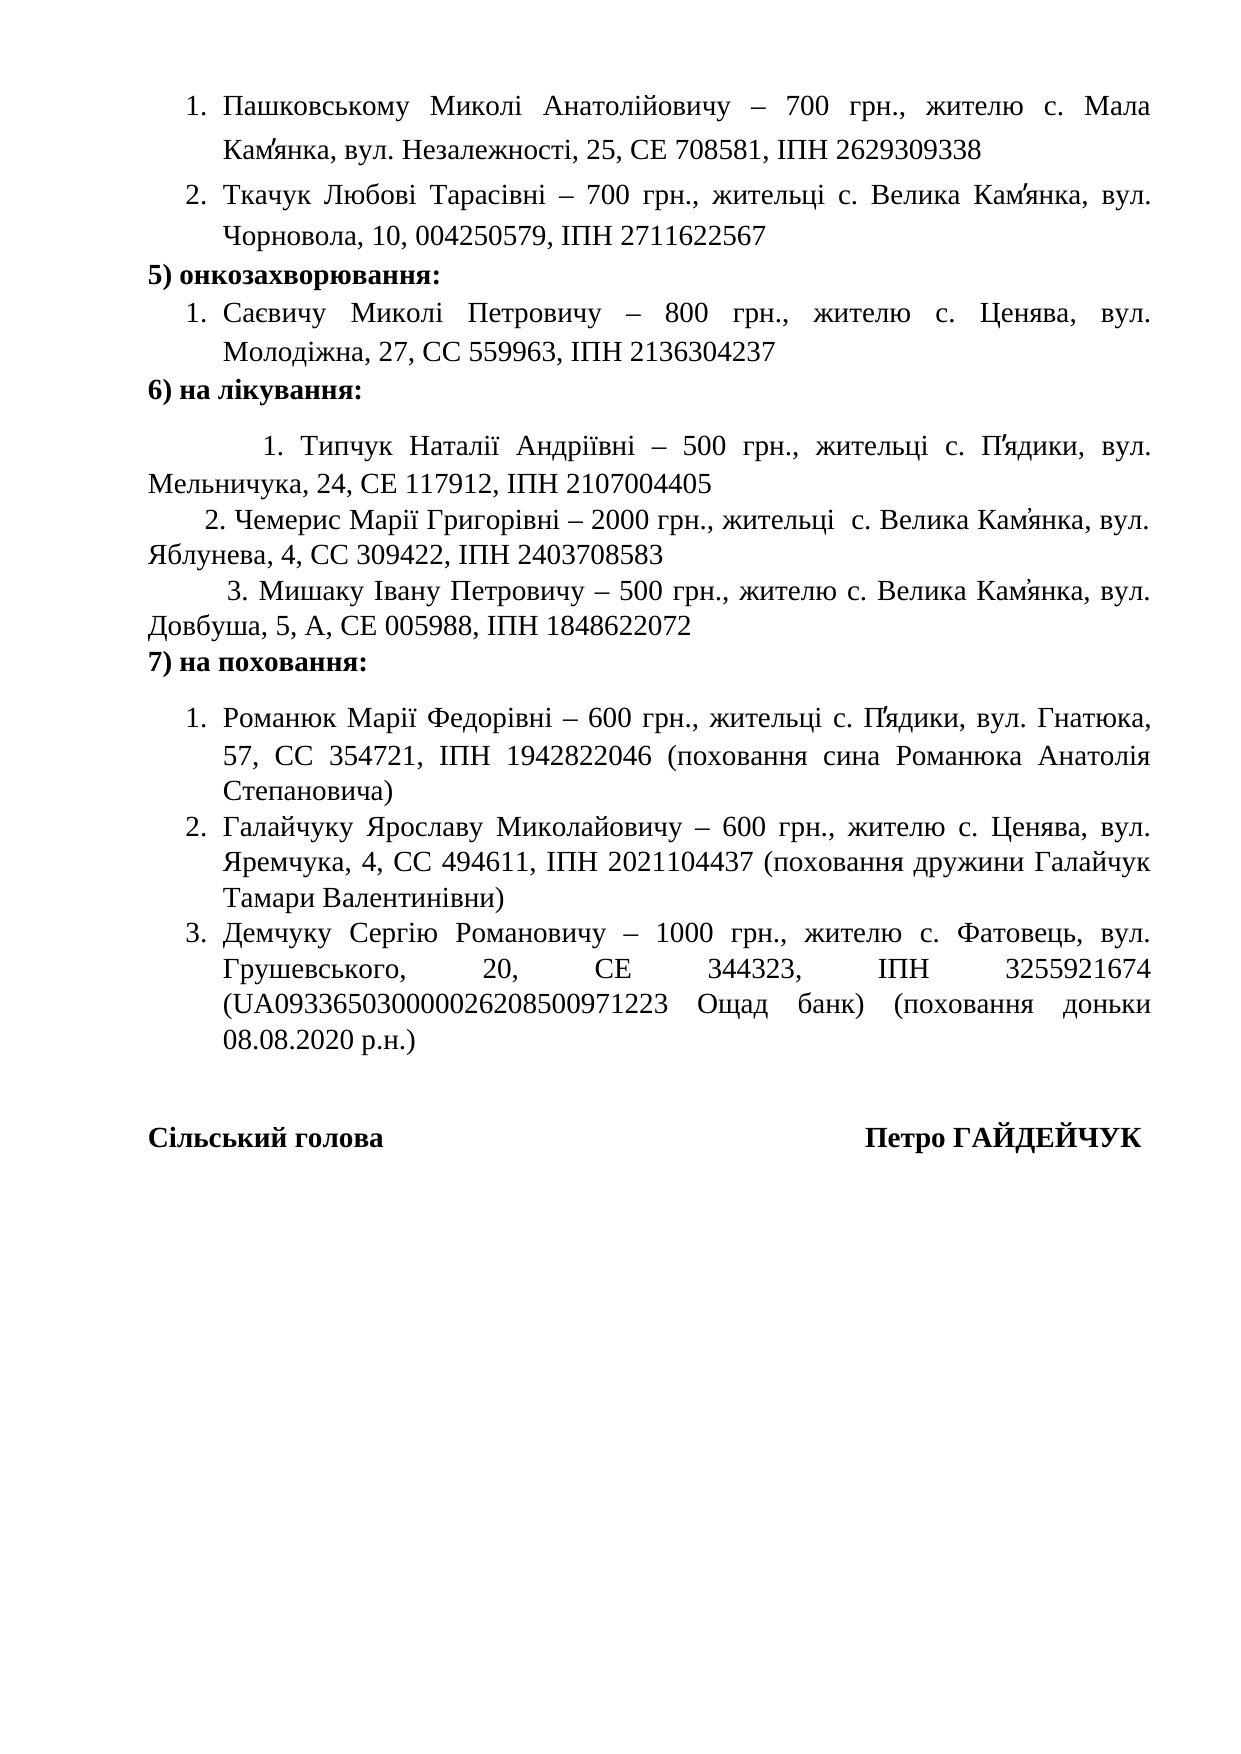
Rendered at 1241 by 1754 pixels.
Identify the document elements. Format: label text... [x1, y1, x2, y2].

text 3. Мишаку Івану Петровичу – 500 грн., жителю с. Велика Кам̕янка, вул. Довбуша, 5, А, СЕ 005988, ІПН 1848622072 [148, 573, 1152, 642]
list Демчуку Сергію Романовичу – 1000 грн., жителю с. Фатовець, вул. Грушевського, 20, СЕ 344323, ІПН 3255921674 (UA093365030000026208500971223 Ощад банк) (поховання доньки 08.08.2020 р.н.) [185, 915, 1152, 1056]
text 2. Чемерис Марії Григорівні – 2000 грн., жительці с. Велика Кам̕янка, вул. Яблунева, 4, СС 309422, ІПН 2403708583 [148, 502, 1152, 571]
text 5) онкозахворювання: [148, 257, 1152, 290]
text 7) на поховання: [148, 644, 1152, 677]
text 6) на лікування: [148, 372, 1152, 406]
list Пашковському Миколі Анатолійовичу – 700 грн., жителю с. Мала Кам̕янка, вул. Незалежності, 25, СЕ 708581, ІПН 2629309338 [185, 88, 1152, 168]
text Сільський голова Петро ГАЙДЕЙЧУК [148, 1121, 1152, 1154]
list Романюк Марії Федорівні – 600 грн., жительці с. П̕ядики, вул. Гнатюка, 57, СС 354721, ІПН 1942822046 (поховання сина Романюка Анатолія Степановича) [185, 696, 1152, 807]
list Ткачук Любові Тарасівні – 700 грн., жительці с. Велика Кам̕янка, вул. Чорновола, 10, 004250579, ІПН 2711622567 [185, 174, 1152, 252]
text 1. Типчук Наталії Андріївні – 500 грн., жительці с. П̕ядики, вул. Мельничука, 24, СЕ 117912, ІПН 2107004405 [148, 425, 1152, 500]
list Галайчуку Ярославу Миколайовичу – 600 грн., жителю с. Ценява, вул. Яремчука, 4, СС 494611, ІПН 2021104437 (поховання дружини Галайчук Тамари Валентинівни) [185, 809, 1152, 913]
list Саєвичу Миколі Петровичу – 800 грн., жителю с. Ценява, вул. Молодіжна, 27, СС 559963, ІПН 2136304237 [185, 295, 1152, 367]
